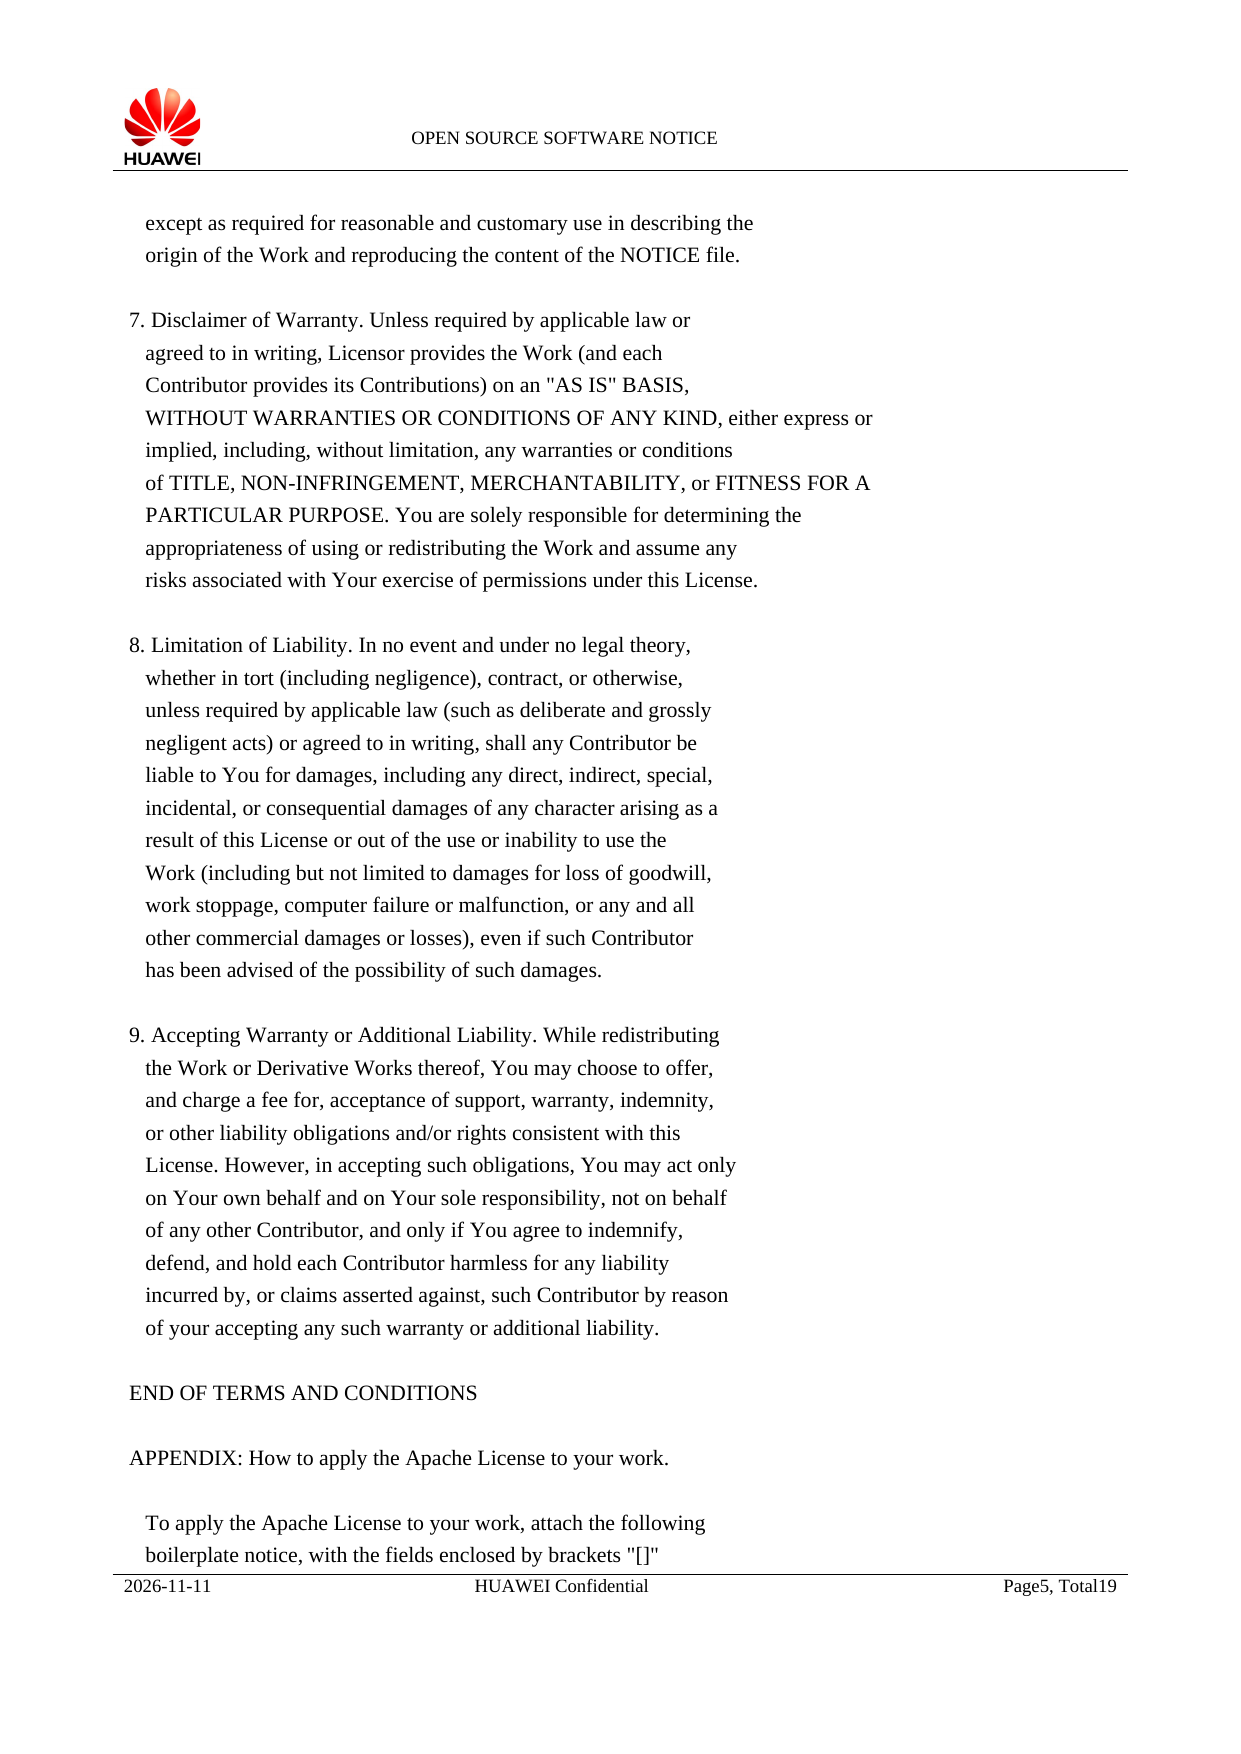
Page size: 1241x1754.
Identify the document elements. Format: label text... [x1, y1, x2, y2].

picture [124, 88, 201, 165]
